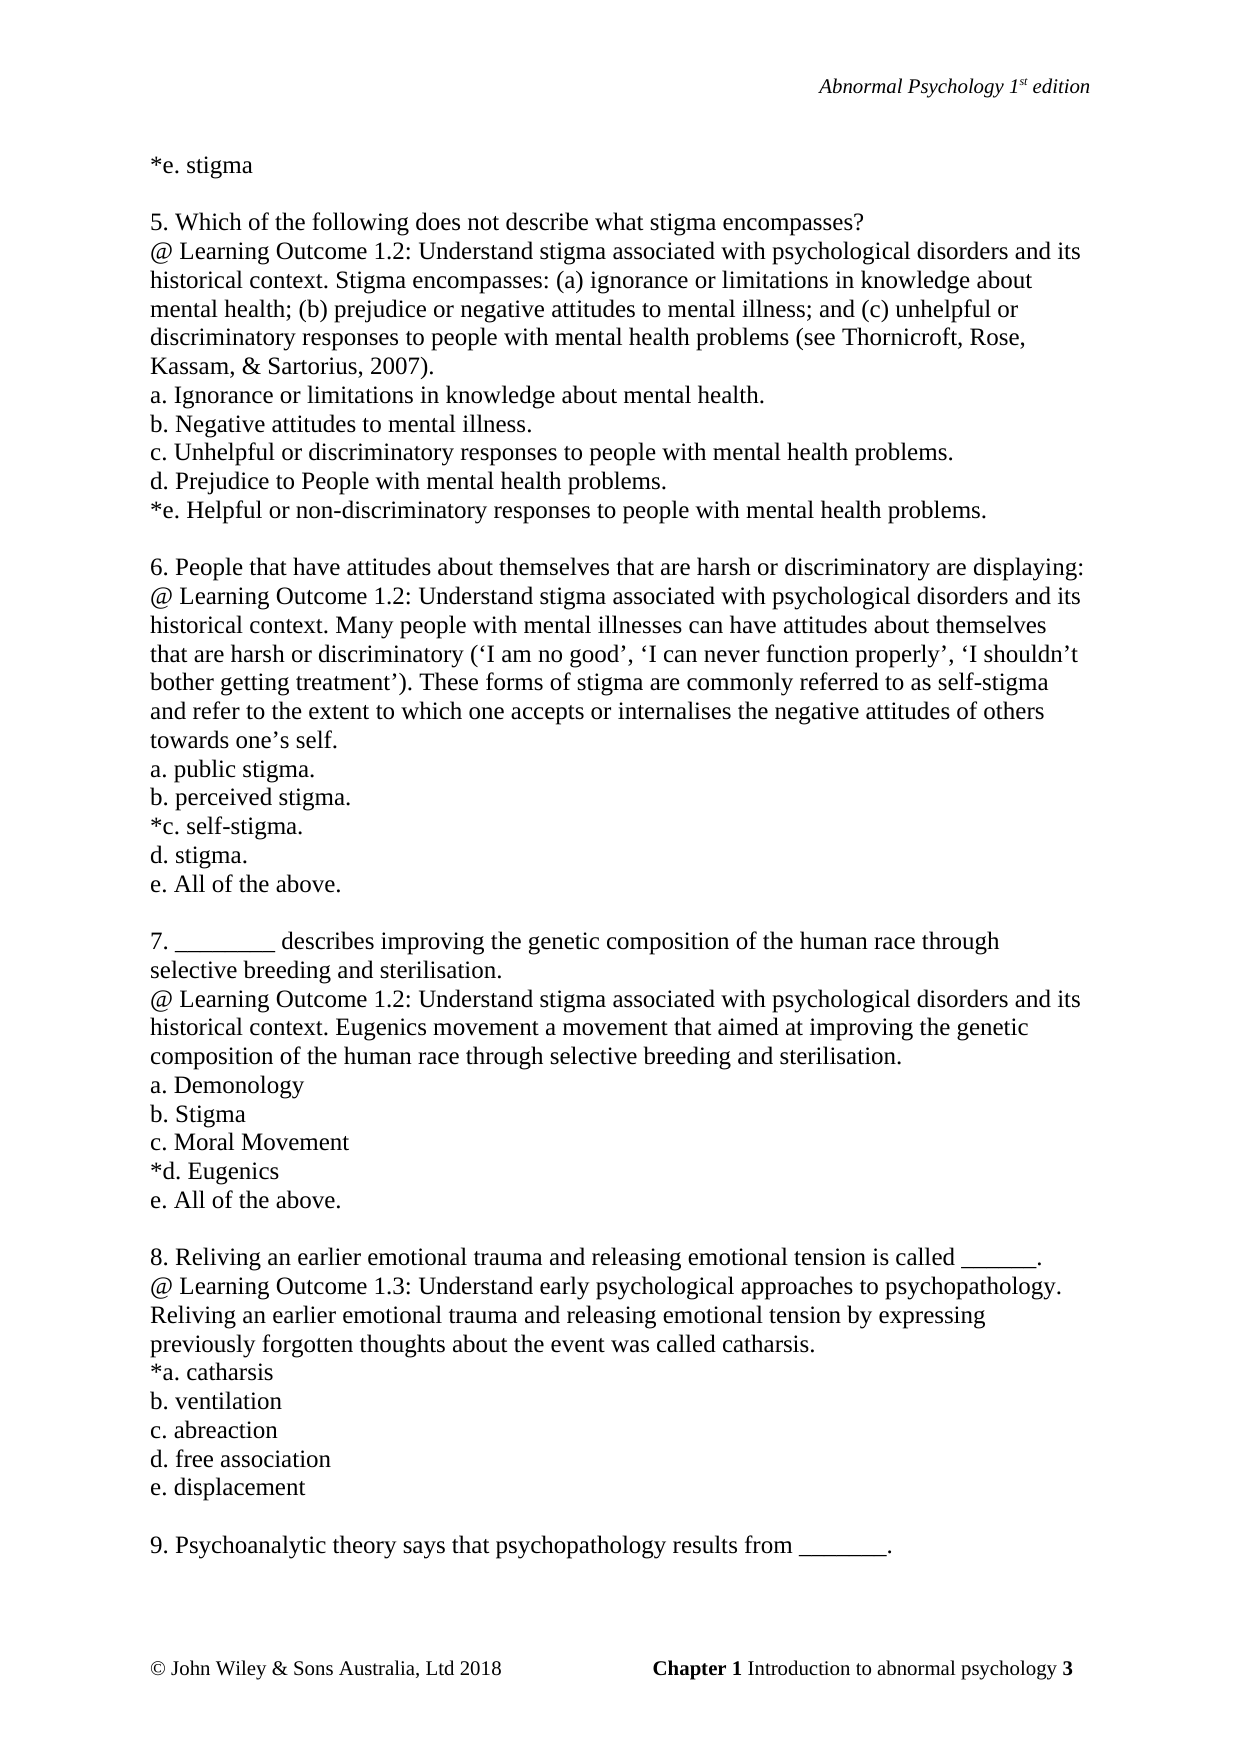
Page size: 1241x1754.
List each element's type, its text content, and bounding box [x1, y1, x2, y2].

text b. Stigma [150, 1099, 1090, 1127]
text b. perceived stigma. [150, 782, 1090, 811]
text d. stigma. [150, 840, 1090, 869]
text 6. People that have attitudes about themselves that are harsh or discriminatory are displaying: [150, 552, 1090, 581]
text c. Unhelpful or discriminatory responses to people with mental health problems. [150, 437, 1090, 466]
text a. public stigma. [150, 754, 1090, 782]
text c. Moral Movement [150, 1127, 1090, 1156]
text *d. Eugenics [150, 1156, 1090, 1185]
text a. Demonology [150, 1070, 1090, 1099]
text *e. Helpful or non-discriminatory responses to people with mental health problems. [150, 495, 1090, 524]
text d. free association [150, 1444, 1090, 1472]
text *e. stigma [150, 150, 1090, 179]
text @ Learning Outcome 1.2: Understand stigma associated with psychological disorders and its historical context. Many people with mental illnesses can have attitudes about themselves that are harsh or discriminatory (‘I am no good’, ‘I can never function properly’, ‘I shouldn’t bother getting treatment’). These forms of stigma are commonly referred to as self-stigma and refer to the extent to which one accepts or internalises the negative attitudes of others towards one’s self. [150, 581, 1090, 754]
text *c. self-stigma. [150, 811, 1090, 840]
text *a. catharsis [150, 1357, 1090, 1386]
text @ Learning Outcome 1.2: Understand stigma associated with psychological disorders and its historical context. Eugenics movement a movement that aimed at improving the genetic composition of the human race through selective breeding and sterilisation. [150, 984, 1090, 1070]
text 8. Reliving an earlier emotional trauma and releasing emotional tension is called ______. [150, 1242, 1090, 1271]
text 7. ________ describes improving the genetic composition of the human race through selective breeding and sterilisation. [150, 926, 1090, 984]
text 5. Which of the following does not describe what stigma encompasses? [150, 207, 1090, 236]
text c. abreaction [150, 1415, 1090, 1444]
text b. ventilation [150, 1386, 1090, 1415]
text @ Learning Outcome 1.2: Understand stigma associated with psychological disorders and its historical context. Stigma encompasses: (a) ignorance or limitations in knowledge about mental health; (b) prejudice or negative attitudes to mental illness; and (c) unhelpful or discriminatory responses to people with mental health problems (see Thornicroft, Rose, Kassam, & Sartorius, 2007). [150, 236, 1090, 380]
text a. Ignorance or limitations in knowledge about mental health. [150, 380, 1090, 409]
text 9. Psychoanalytic theory says that psychopathology results from _______. [150, 1530, 1090, 1559]
text b. Negative attitudes to mental illness. [150, 409, 1090, 437]
text e. All of the above. [150, 1185, 1090, 1214]
text e. All of the above. [150, 869, 1090, 897]
text d. Prejudice to People with mental health problems. [150, 466, 1090, 495]
text @ Learning Outcome 1.3: Understand early psychological approaches to psychopathology. Reliving an earlier emotional trauma and releasing emotional tension by expressing previously forgotten thoughts about the event was called catharsis. [150, 1271, 1090, 1357]
text e. displacement [150, 1472, 1090, 1501]
